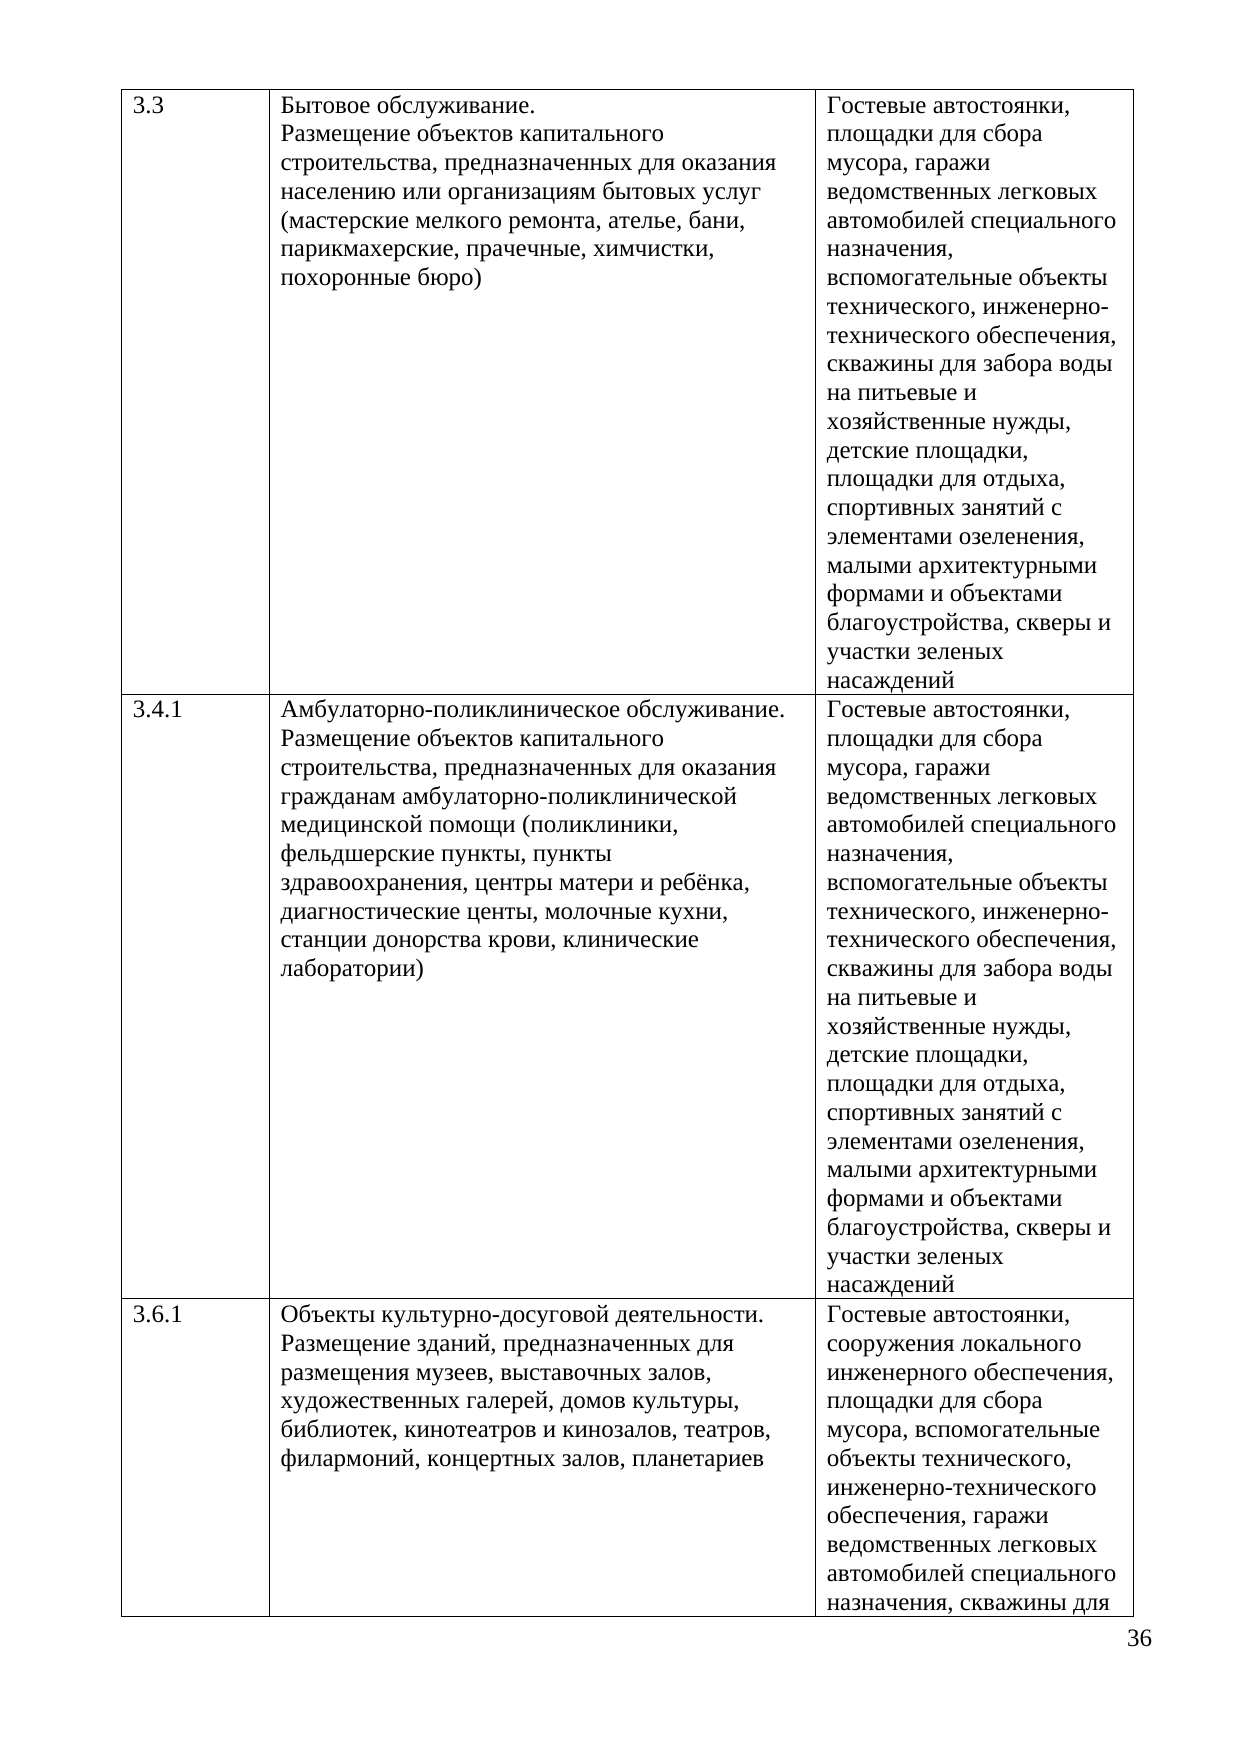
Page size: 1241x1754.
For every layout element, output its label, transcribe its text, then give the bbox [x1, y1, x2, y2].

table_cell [816, 90, 1133, 693]
table_cell 3.3 [122, 90, 269, 693]
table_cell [816, 1299, 1133, 1616]
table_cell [270, 1299, 815, 1616]
table_cell 3.4.1 [122, 695, 269, 1298]
table_cell 3.6.1 [122, 1299, 269, 1616]
table_cell Бытовое обслуживание. Размещение объектов капитального строительства, предназначенных для оказания населению или организациям бытовых услуг (мастерские мелкого ремонта, ателье, бани, парикмахерские, прачечные, химчистки, похоронные бюро) [270, 90, 815, 693]
table_cell Амбулаторно-поликлиническое обслуживание. Размещение объектов капитального строительства, предназначенных для оказания гражданам амбулаторно-поликлинической медицинской помощи (поликлиники, фельдшерские пункты, пункты здравоохранения, центры матери и ребёнка, диагностические центы, молочные кухни, станции донорства крови, клинические лаборатории) [270, 695, 815, 1298]
